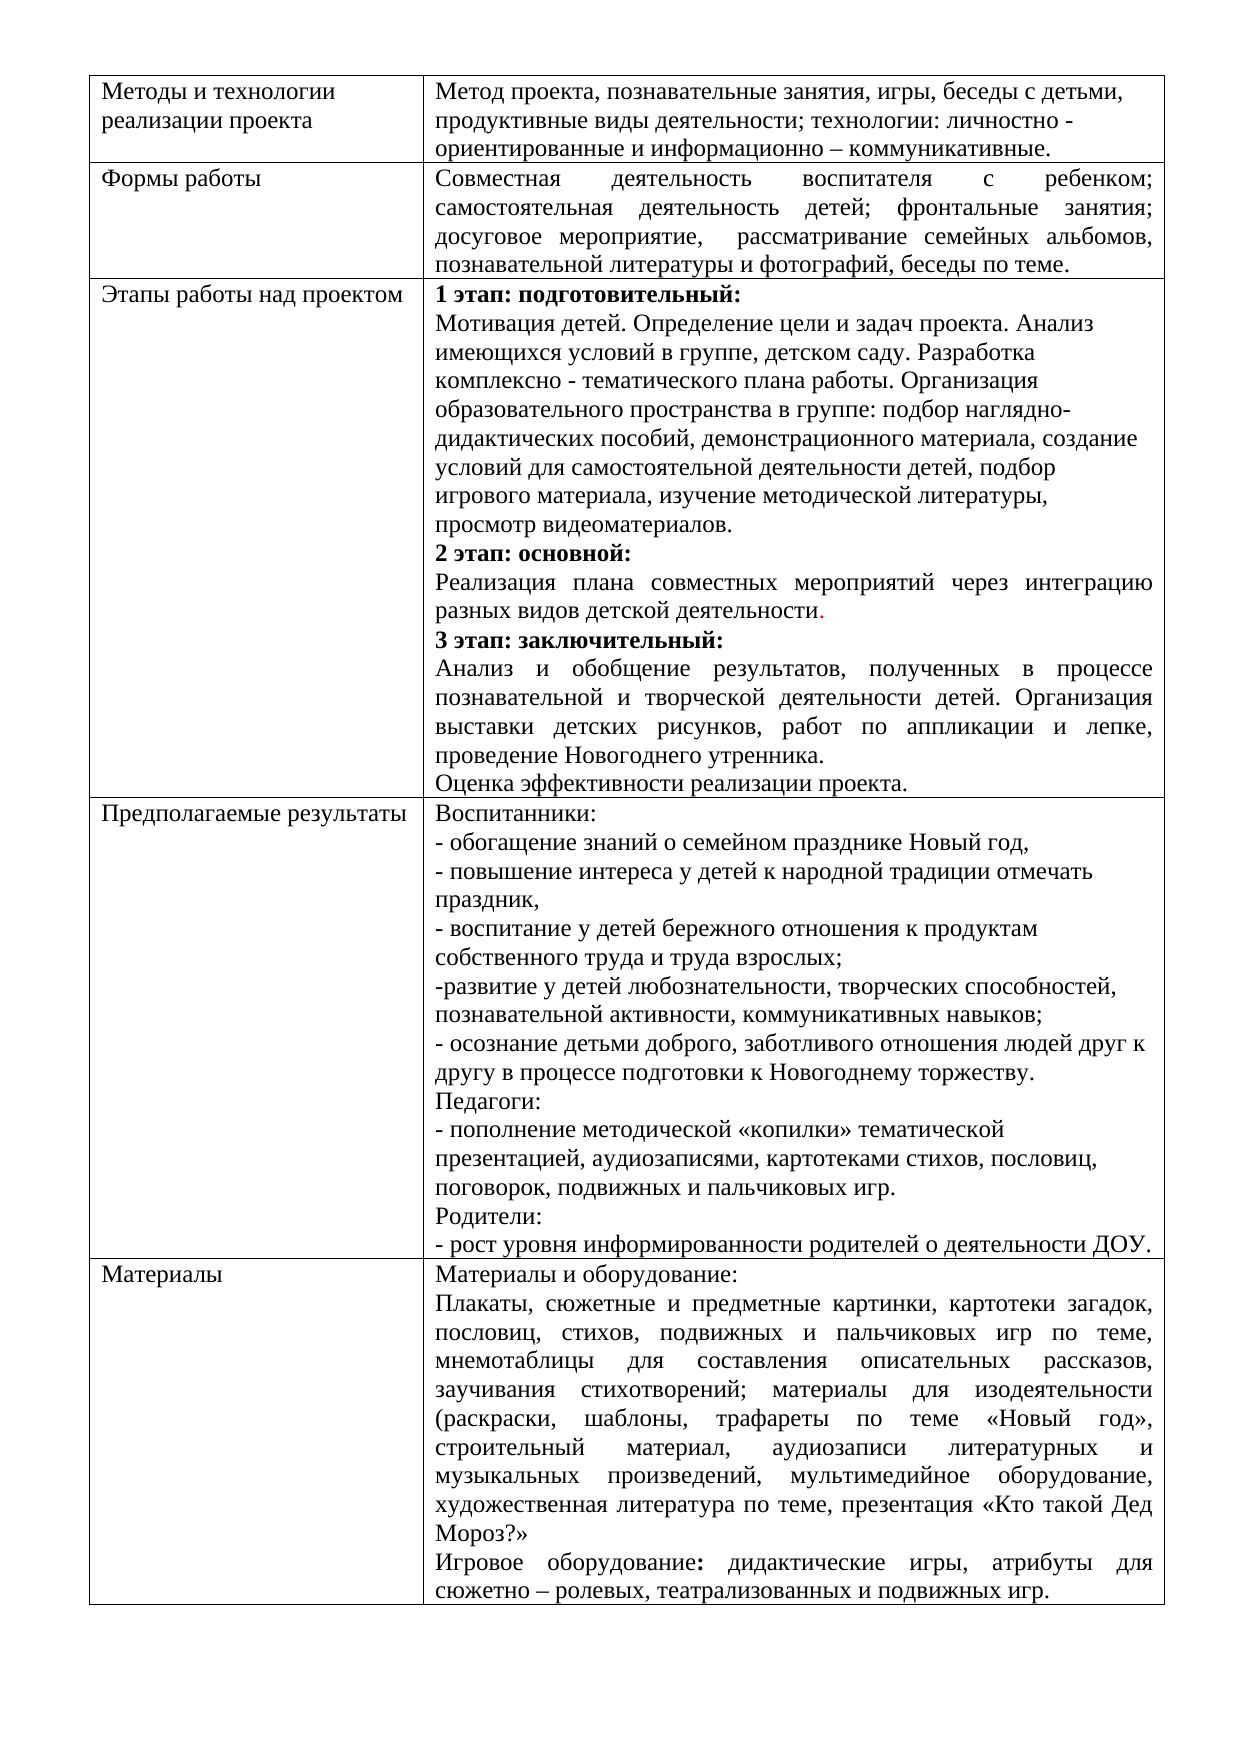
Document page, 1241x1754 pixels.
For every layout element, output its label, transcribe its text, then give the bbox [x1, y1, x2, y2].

table_cell 1 этап: подготовительный: Мотивация детей. Определение цели и задач проекта. Анализ имеющихся условий в группе, детском саду. Разработка комплексно - тематического плана работы. Организация образовательного пространства в группе: подбор наглядно-дидактических пособий, демонстрационного материала, создание условий для самостоятельной деятельности детей, подбор игрового материала, изучение методической литературы, просмотр видеоматериалов. 2 этап: основной: Реализация плана совместных мероприятий через интеграцию разных видов детской деятельности. 3 этап: заключительный: Анализ и обобщение результатов, полученных в процессе познавательной и творческой деятельности детей. Организация выставки детских рисунков, работ по аппликации и лепке, проведение Новогоднего утренника. Оценка эффективности реализации проекта. [424, 279, 1164, 797]
table_cell Материалы и оборудование: Плакаты, сюжетные и предметные картинки, картотеки загадок, пословиц, стихов, подвижных и пальчиковых игр по теме, мнемотаблицы для составления описательных рассказов, заучивания стихотворений; материалы для изодеятельности (раскраски, шаблоны, трафареты по теме «Новый год», строительный материал, аудиозаписи литературных и музыкальных произведений, мультимедийное оборудование, художественная литература по теме, презентация «Кто такой Дед Мороз?» Игровое оборудование: дидактические игры, атрибуты для сюжетно – ролевых, театрализованных и подвижных игр. [424, 1259, 1164, 1604]
table_cell Метод проекта, познавательные занятия, игры, беседы с детьми, продуктивные виды деятельности; технологии: личностно -ориентированные и информационно – коммуникативные. [424, 76, 1164, 162]
table_cell Формы работы [90, 163, 423, 278]
table_cell Этапы работы над проектом [90, 279, 423, 797]
table_cell Совместная деятельность воспитателя с ребенком; самостоятельная деятельность детей; фронтальные занятия; досуговое мероприятие, рассматривание семейных альбомов, познавательной литературы и фотографий, беседы по теме. [424, 163, 1164, 278]
table_cell Предполагаемые результаты [90, 798, 423, 1258]
table_cell Воспитанники: - обогащение знаний о семейном празднике Новый год, - повышение интереса у детей к народной традиции отмечать праздник, - воспитание у детей бережного отношения к продуктам собственного труда и труда взрослых; -развитие у детей любознательности, творческих способностей, познавательной активности, коммуникативных навыков; - осознание детьми доброго, заботливого отношения людей друг к другу в процессе подготовки к Новогоднему торжеству. Педагоги: - пополнение методической «копилки» тематической презентацией, аудиозаписями, картотеками стихов, пословиц, поговорок, подвижных и пальчиковых игр. Родители: - рост уровня информированности родителей о деятельности ДОУ. [424, 798, 1164, 1258]
table_cell Методы и технологии реализации проекта [90, 76, 423, 162]
table_cell Материалы [90, 1259, 423, 1604]
